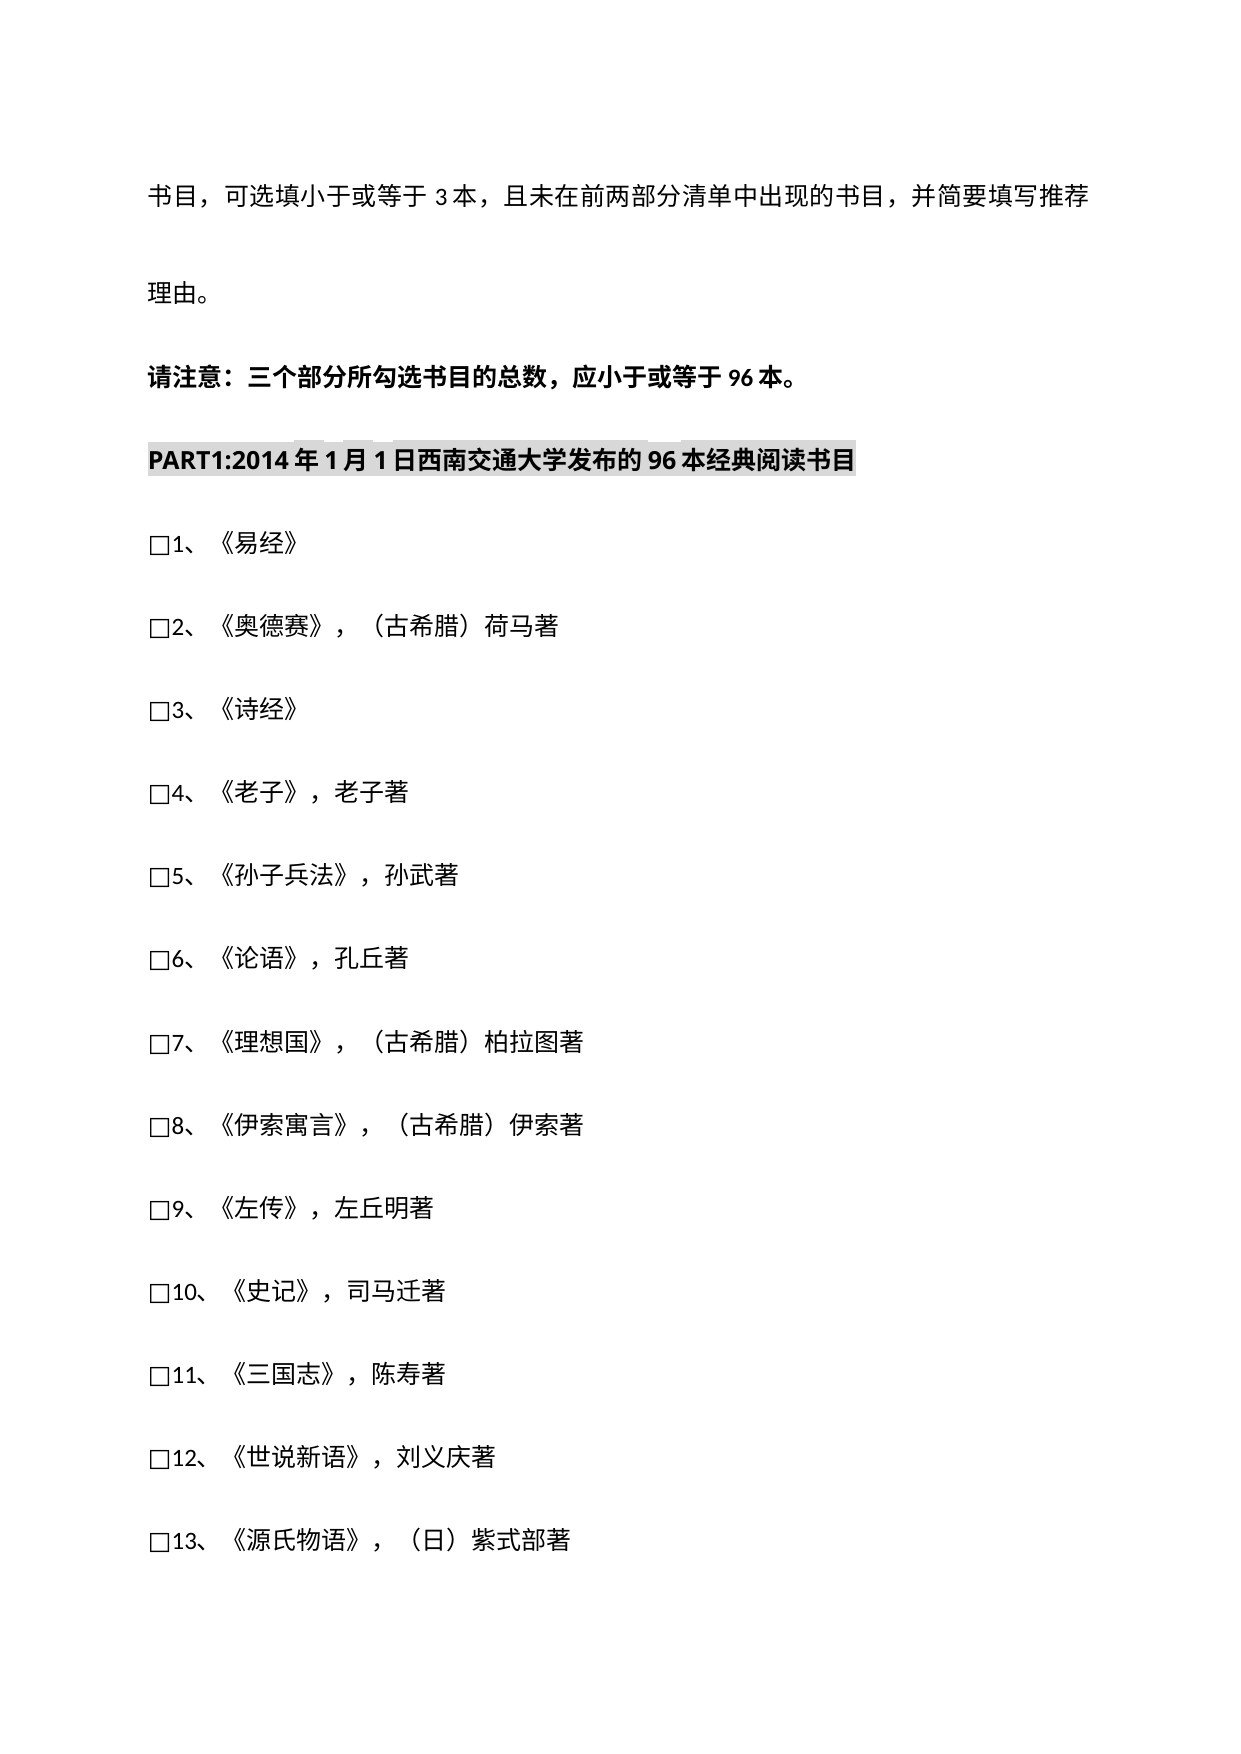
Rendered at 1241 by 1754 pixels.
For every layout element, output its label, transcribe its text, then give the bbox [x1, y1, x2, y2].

text □7、《理想国》，（古希腊）柏拉图著 [148, 1008, 1092, 1073]
text □8、《伊索寓言》，（古希腊）伊索著 [148, 1091, 1092, 1156]
text □9、《左传》，左丘明著 [148, 1174, 1092, 1239]
text □13、《源氏物语》，（日）紫式部著 [148, 1506, 1092, 1571]
text □5、《孙子兵法》，孙武著 [148, 841, 1092, 906]
text □4、《老子》，老子著 [148, 758, 1092, 823]
text PART1:西南交通大学发布的96本经典阅读书目 [148, 426, 1092, 491]
text 请注意：三个部分所勾选书目的总数，应小于或等于96本。 [148, 343, 1092, 408]
text □1、《易经》 [148, 509, 1092, 574]
text □3、《诗经》 [148, 675, 1092, 740]
text □2、《奥德赛》，（古希腊）荷马著 [148, 592, 1092, 657]
text □10、《史记》，司马迁著 [148, 1257, 1092, 1322]
text □12、《世说新语》，刘义庆著 [148, 1423, 1092, 1488]
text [148, 162, 1092, 324]
text □6、《论语》，孔丘著 [148, 924, 1092, 989]
text □11、《三国志》，陈寿著 [148, 1340, 1092, 1405]
